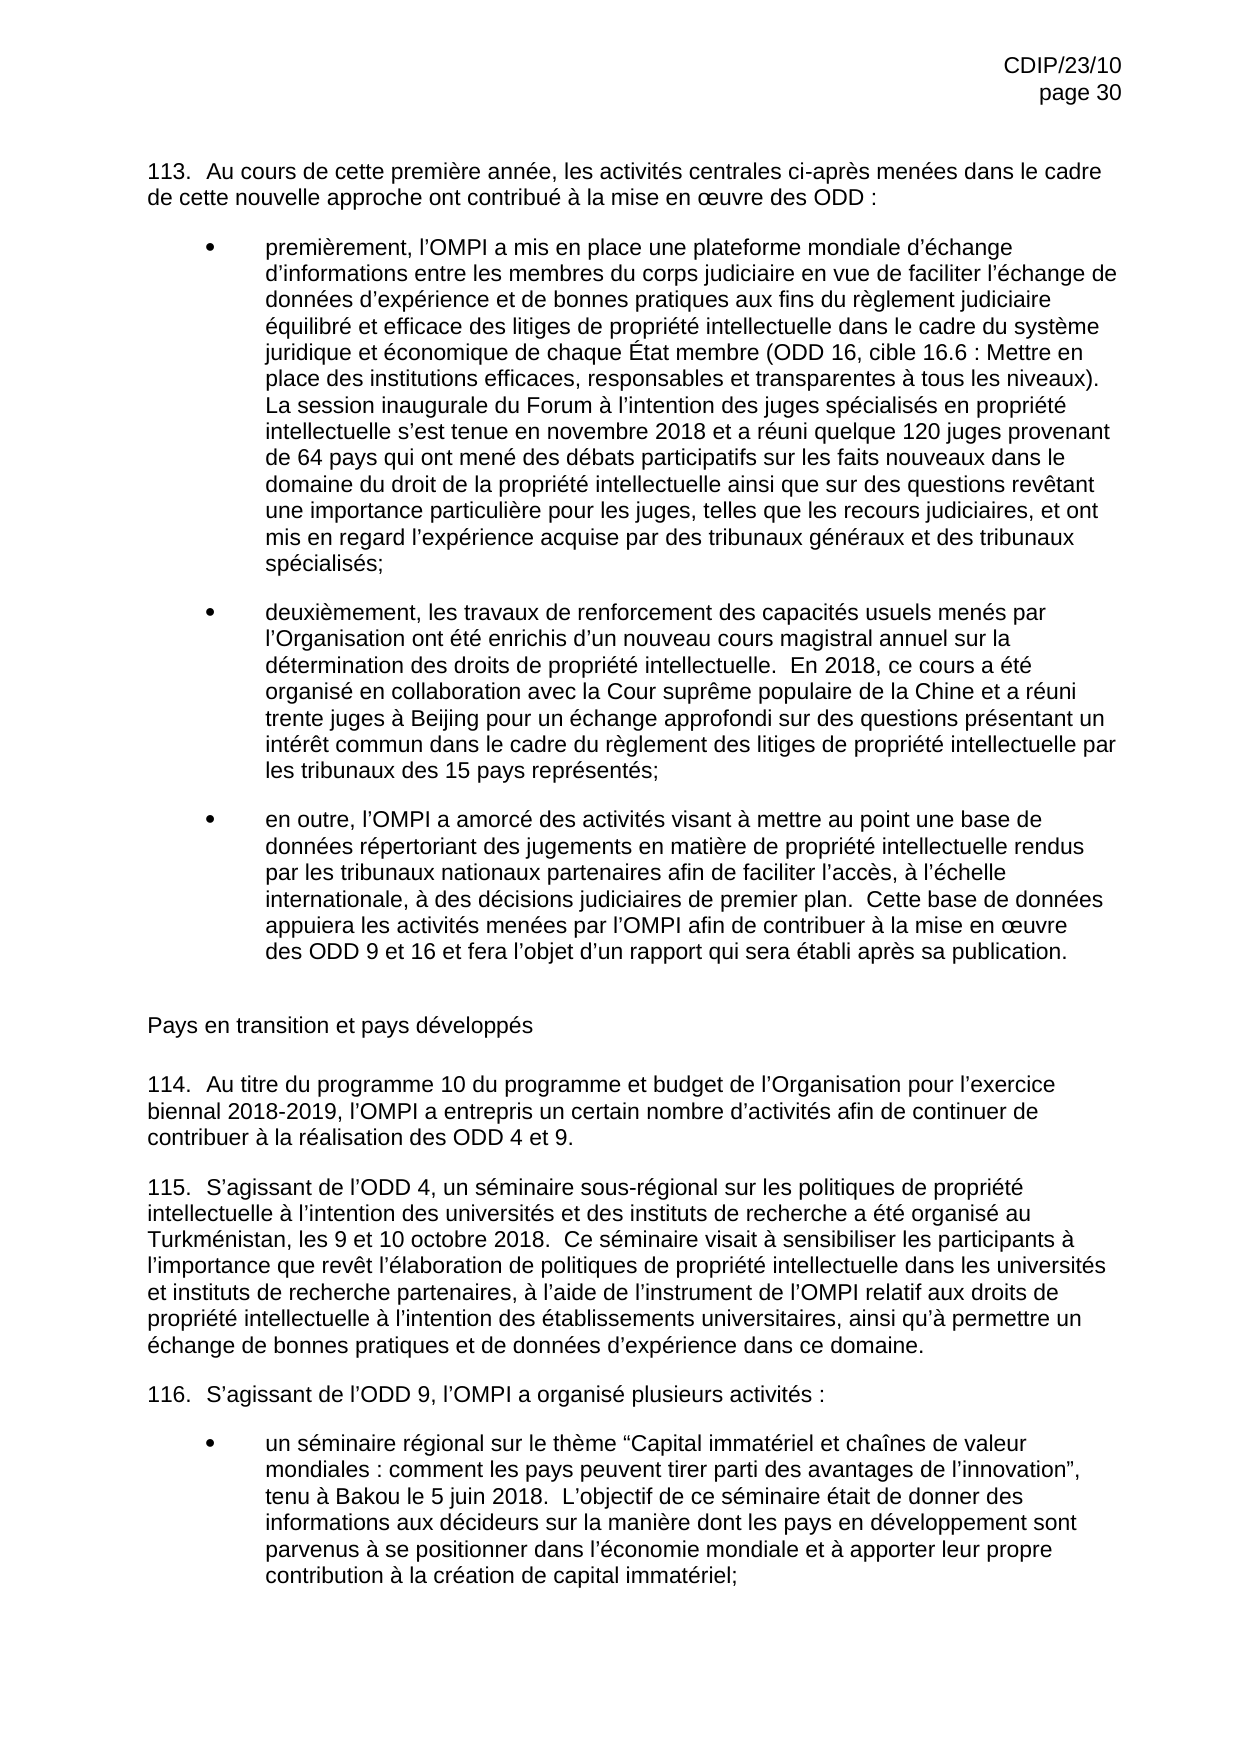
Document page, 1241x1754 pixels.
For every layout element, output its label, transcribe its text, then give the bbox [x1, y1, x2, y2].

list premièrement, l’OMPI a mis en place une plateforme mondiale d’échange d’informations entre les membres du corps judiciaire en vue de faciliter l’échange de données d’expérience et de bonnes pratiques aux fins du règlement judiciaire équilibré et efficace des litiges de propriété intellectuelle dans le cadre du système juridique et économique de chaque État membre (ODD 16, cible 16.6 : Mettre en place des institutions efficaces, responsables et transparentes à tous les niveaux). La session inaugurale du Forum à l’intention des juges spécialisés en propriété intellectuelle s’est tenue en novembre 2018 et a réuni quelque 120 juges provenant de 64 pays qui ont mené des débats participatifs sur les faits nouveaux dans le domaine du droit de la propriété intellectuelle ainsi que sur des questions revêtant une importance particulière pour les juges, telles que les recours judiciaires, et ont mis en regard l’expérience acquise par des tribunaux généraux et des tribunaux spécialisés; [206, 233, 1122, 576]
list un séminaire régional sur le thème “Capital immatériel et chaînes de valeur mondiales : comment les pays peuvent tirer parti des avantages de l’innovation”, tenu à Bakou le 5 juin 2018. L’objectif de ce séminaire était de donner des informations aux décideurs sur la manière dont les pays en développement sont parvenus à se positionner dans l’économie mondiale et à apporter leur propre contribution à la création de capital immatériel; [206, 1430, 1122, 1588]
subtitle Pays en transition et pays développés [147, 1012, 1122, 1039]
text S’agissant de l’ODD 9, l’OMPI a organisé plusieurs activités : [147, 1381, 1122, 1407]
text Au cours de cette première année, les activités centrales ci-après menées dans le cadre de cette nouvelle approche ont contribué à la mise en œuvre des ODD : [147, 158, 1122, 211]
text Au titre du programme 10 du programme et budget de l’Organisation pour l’exercice biennal 2018-2019, l’OMPI a entrepris un certain nombre d’activités afin de continuer de contribuer à la réalisation des ODD 4 et 9. [147, 1071, 1122, 1151]
list deuxièmement, les travaux de renforcement des capacités usuels menés par l’Organisation ont été enrichis d’un nouveau cours magistral annuel sur la détermination des droits de propriété intellectuelle. En 2018, ce cours a été organisé en collaboration avec la Cour suprême populaire de la Chine et a réuni trente juges à Beijing pour un échange approfondi sur des questions présentant un intérêt commun dans le cadre du règlement des litiges de propriété intellectuelle par les tribunaux des 15 pays représentés; [206, 599, 1122, 783]
list en outre, l’OMPI a amorcé des activités visant à mettre au point une base de données répertoriant des jugements en matière de propriété intellectuelle rendus par les tribunaux nationaux partenaires afin de faciliter l’accès, à l’échelle internationale, à des décisions judiciaires de premier plan. Cette base de données appuiera les activités menées par l’OMPI afin de contribuer à la mise en œuvre des ODD 9 et 16 et fera l’objet d’un rapport qui sera établi après sa publication. [206, 806, 1122, 964]
text S’agissant de l’ODD 4, un séminaire sous-régional sur les politiques de propriété intellectuelle à l’intention des universités et des instituts de recherche a été organisé au Turkménistan, les 9 et 10 octobre 2018. Ce séminaire visait à sensibiliser les participants à l’importance que revêt l’élaboration de politiques de propriété intellectuelle dans les universités et instituts de recherche partenaires, à l’aide de l’instrument de l’OMPI relatif aux droits de propriété intellectuelle à l’intention des établissements universitaires, ainsi qu’à permettre un échange de bonnes pratiques et de données d’expérience dans ce domaine. [147, 1173, 1122, 1358]
